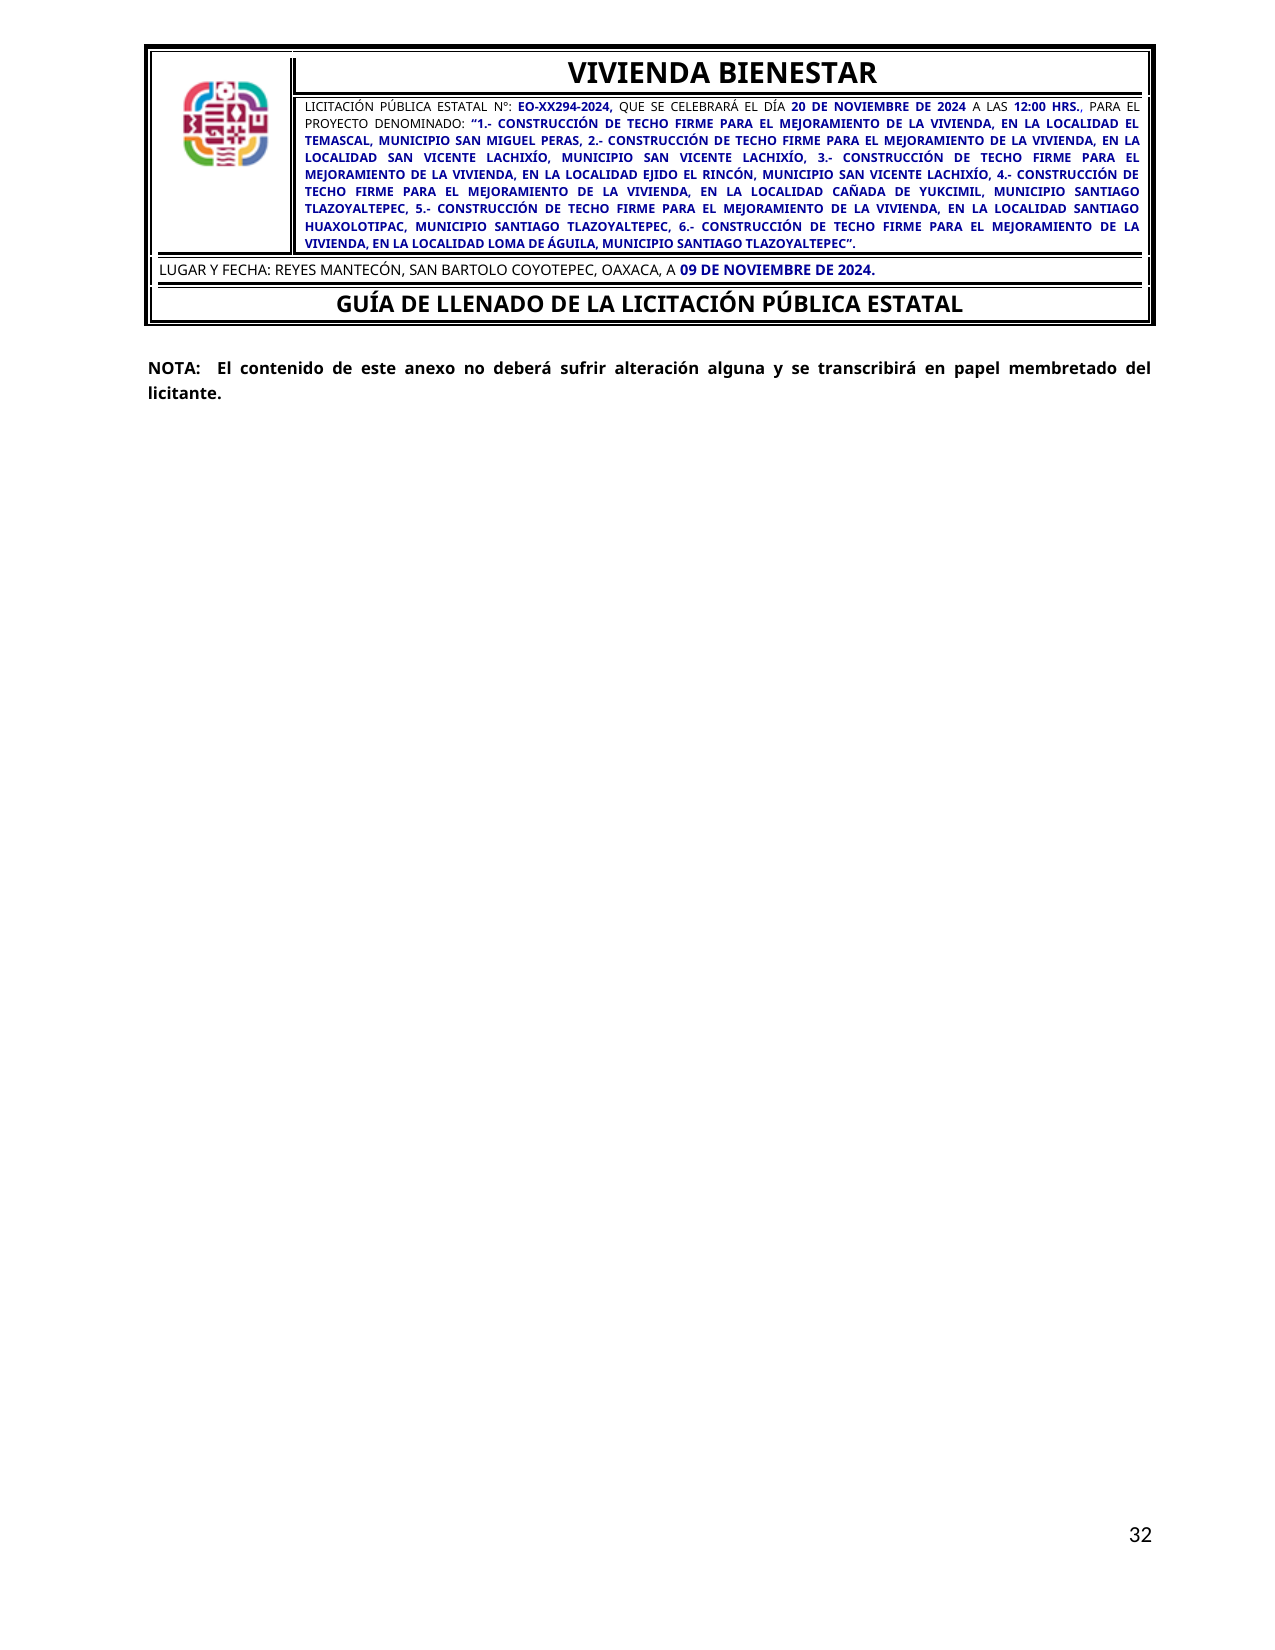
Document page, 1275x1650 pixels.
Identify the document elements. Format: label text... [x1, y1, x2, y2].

text NOTA: El contenido de este anexo no deberá sufrir alteración alguna y se transcribirá en papel membretado del licitante. [148, 357, 1152, 404]
picture [172, 73, 279, 172]
